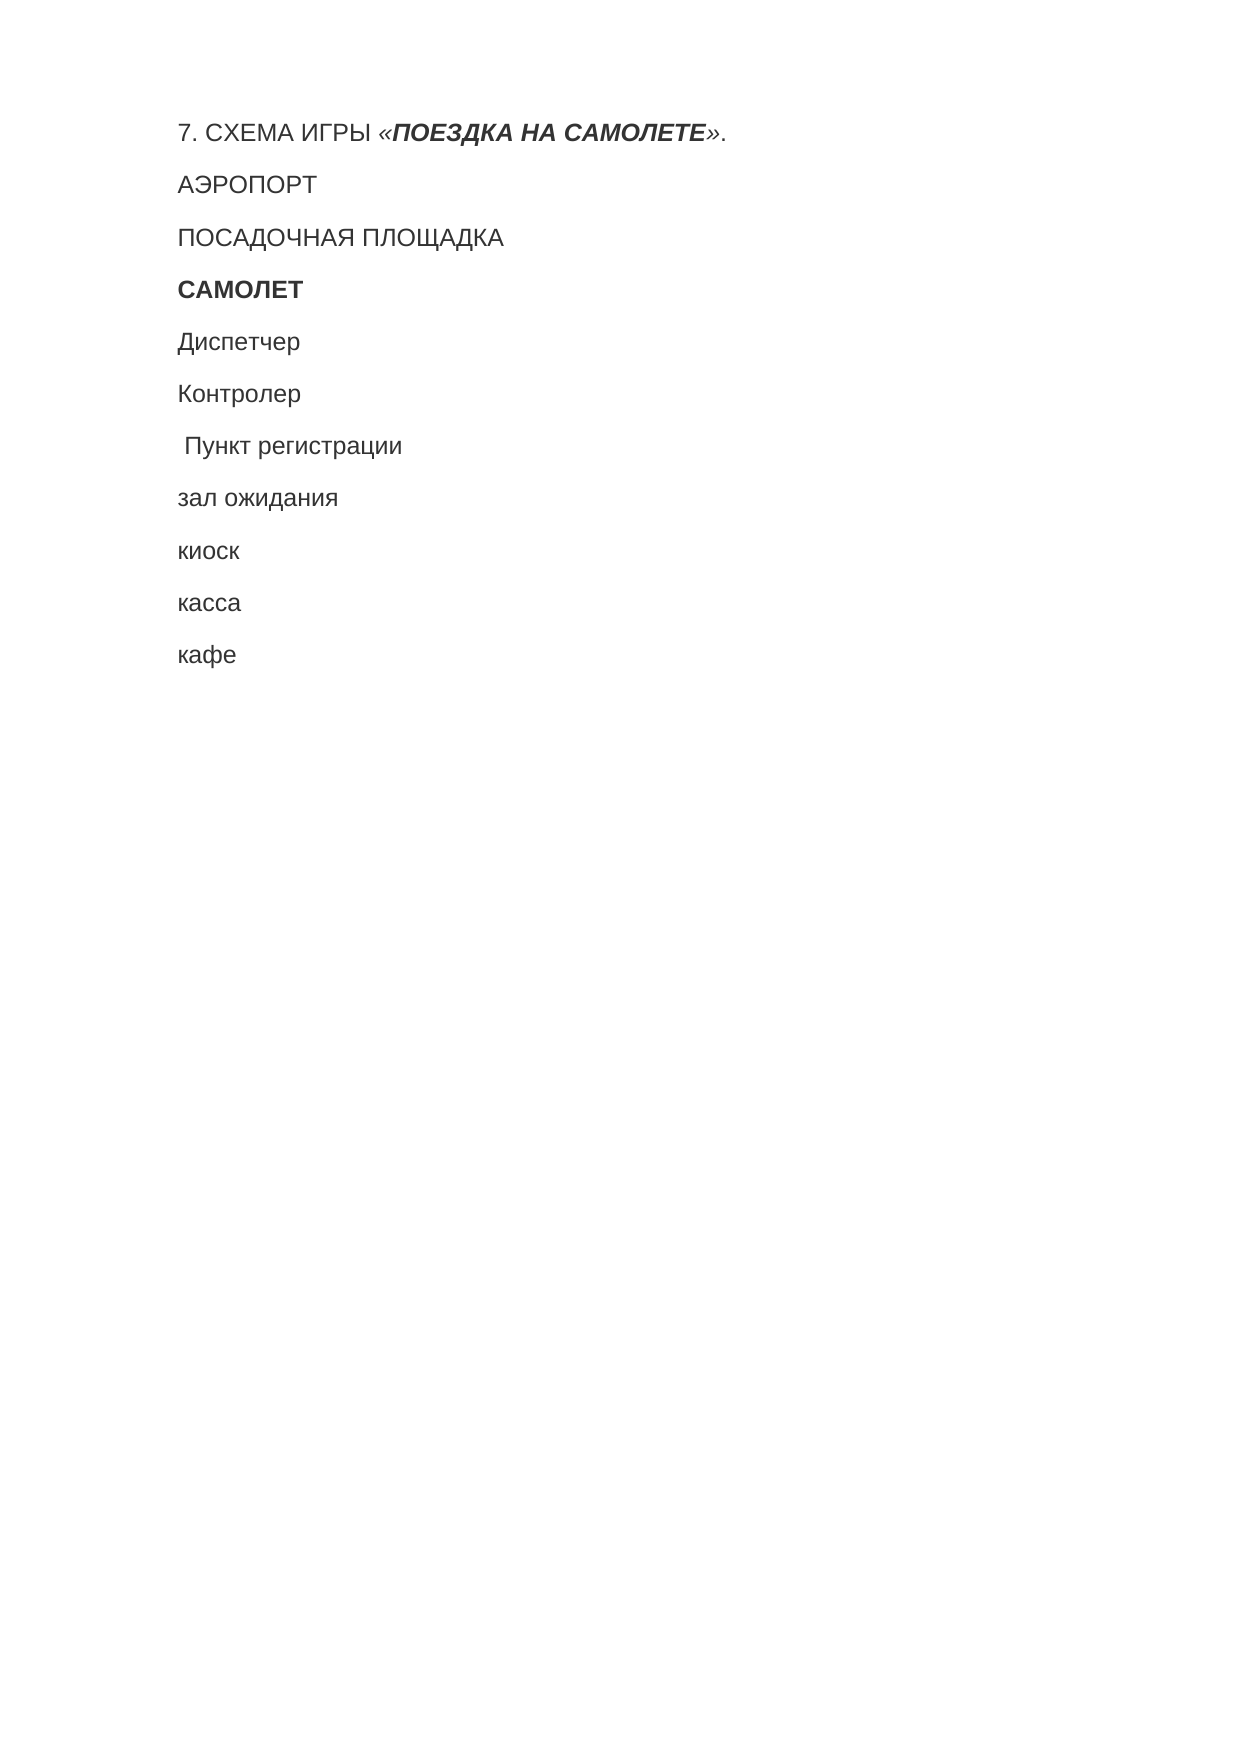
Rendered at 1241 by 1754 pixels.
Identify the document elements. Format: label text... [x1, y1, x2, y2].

text Пункт регистрации [177, 431, 1152, 460]
text САМОЛЕТ [177, 275, 1152, 303]
text 7. СХЕМА ИГРЫ «ПОЕЗДКА НА САМОЛЕТЕ». [177, 118, 1152, 147]
text ПОСАДОЧНАЯ ПЛОЩАДКА [177, 222, 1152, 251]
text зал ожидания [177, 483, 1152, 512]
text киоск [177, 536, 1152, 564]
text Контролер [177, 379, 1152, 408]
text АЭРОПОРТ [177, 170, 1152, 199]
text кафе [177, 640, 1152, 669]
text Диспетчер [177, 327, 1152, 356]
text касса [177, 588, 1152, 617]
